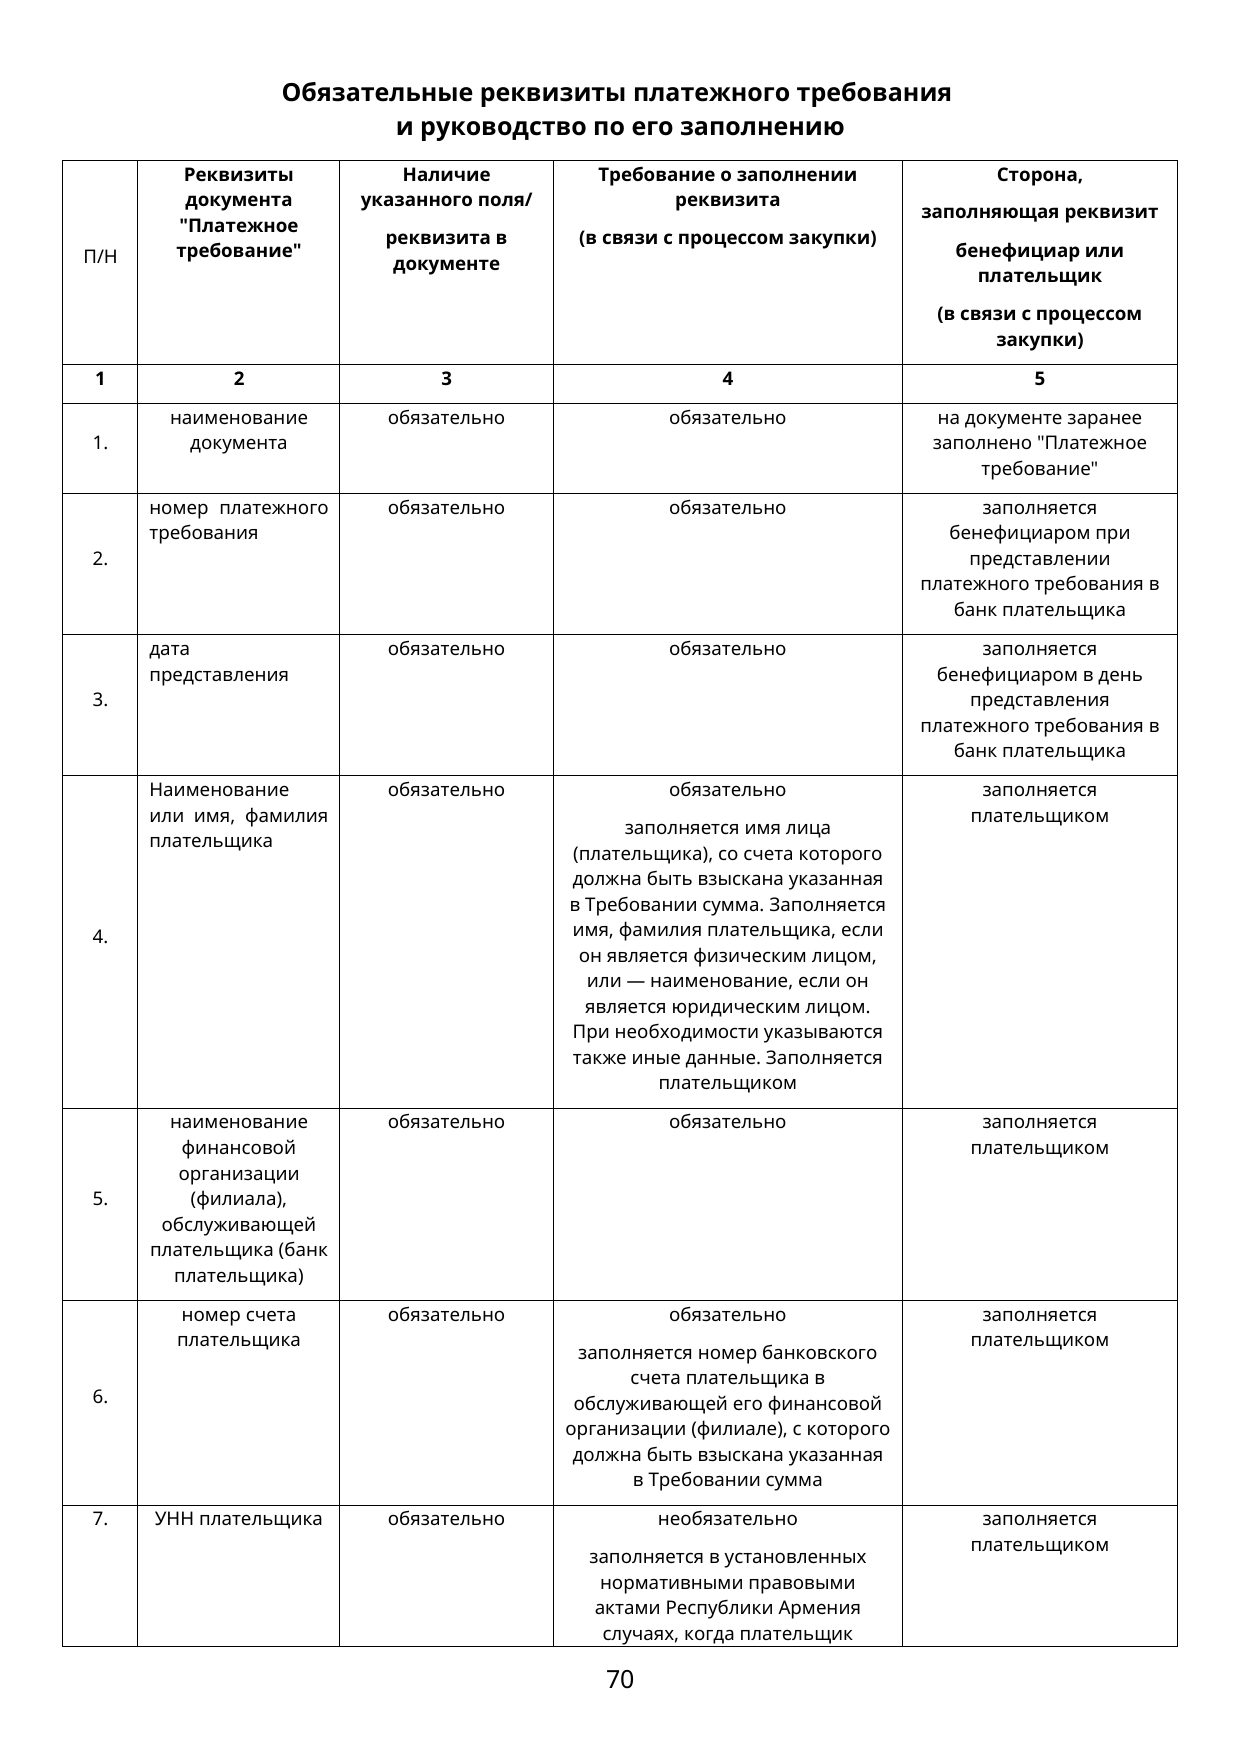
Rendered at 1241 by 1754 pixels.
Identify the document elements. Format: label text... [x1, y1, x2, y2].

table_cell 5 [903, 365, 1177, 403]
table_header Требование о заполнении реквизита (в связи с процессом закупки) [554, 161, 902, 364]
table_cell дата представления [138, 635, 339, 775]
table_cell 3 [340, 365, 553, 403]
table_cell заполняется плательщиком [903, 1301, 1177, 1504]
table_cell обязательно [554, 494, 902, 634]
table_cell 1. [63, 404, 137, 493]
table_cell на документе заранее заполнено "Платежное требование" [903, 404, 1177, 493]
table_cell 2 [138, 365, 339, 403]
table_cell 6. [63, 1301, 137, 1504]
table_cell УНН плательщика [138, 1506, 339, 1646]
table_cell 1 [63, 365, 137, 403]
table_cell заполняется бенефициаром в день представления платежного требования в банк плательщика [903, 635, 1177, 775]
table_cell номер платежного требования [138, 494, 339, 634]
table_cell 4. [63, 776, 137, 1108]
table_cell наименование финансовой организации (филиала), обслуживающей плательщика (банк плательщика) [138, 1109, 339, 1300]
table_cell 5. [63, 1109, 137, 1300]
table_cell обязательно [340, 635, 553, 775]
table_cell заполняется плательщиком [903, 1109, 1177, 1300]
table_cell обязательно [340, 404, 553, 493]
table_cell номер счета плательщика [138, 1301, 339, 1504]
table_cell обязательно [554, 1109, 902, 1300]
table_cell обязательно [340, 1109, 553, 1300]
table_cell обязательно [554, 404, 902, 493]
table_cell заполняется плательщиком [903, 1506, 1177, 1646]
table_cell 3. [63, 635, 137, 775]
table_header Реквизиты документа "Платежное требование" [138, 161, 339, 364]
table_cell 7. [63, 1506, 137, 1646]
text Обязательные реквизиты платежного требования и руководство по его заполнению [207, 75, 1034, 143]
table_cell обязательно [340, 1301, 553, 1504]
table_cell 4 [554, 365, 902, 403]
table_cell обязательно заполняется имя лица (плательщика), со счета которого должна быть взыскана указанная в Требовании сумма. Заполняется имя, фамилия плательщика, если он является физическим лицом, или — наименование, если он является юридическим лицом. При необходимости указываются также иные данные. Заполняется плательщиком [554, 776, 902, 1108]
table_cell обязательно [340, 776, 553, 1108]
table_cell обязательно [340, 494, 553, 634]
table_cell обязательно заполняется номер банковского счета плательщика в обслуживающей его финансовой организации (филиале), с которого должна быть взыскана указанная в Требовании сумма [554, 1301, 902, 1504]
table_cell заполняется плательщиком [903, 776, 1177, 1108]
table_header Сторона, заполняющая реквизит бенефициар или плательщик (в связи с процессом закупки) [903, 161, 1177, 364]
table_cell Наименование или имя, фамилия плательщика [138, 776, 339, 1108]
table_cell наименование документа [138, 404, 339, 493]
table_cell обязательно [554, 635, 902, 775]
table_header Наличие указанного поля/ реквизита в документе [340, 161, 553, 364]
table_cell 2. [63, 494, 137, 634]
table_header П/Н [63, 161, 137, 364]
table_cell заполняется бенефициаром при представлении платежного требования в банк плательщика [903, 494, 1177, 634]
table_cell обязательно [340, 1506, 553, 1646]
